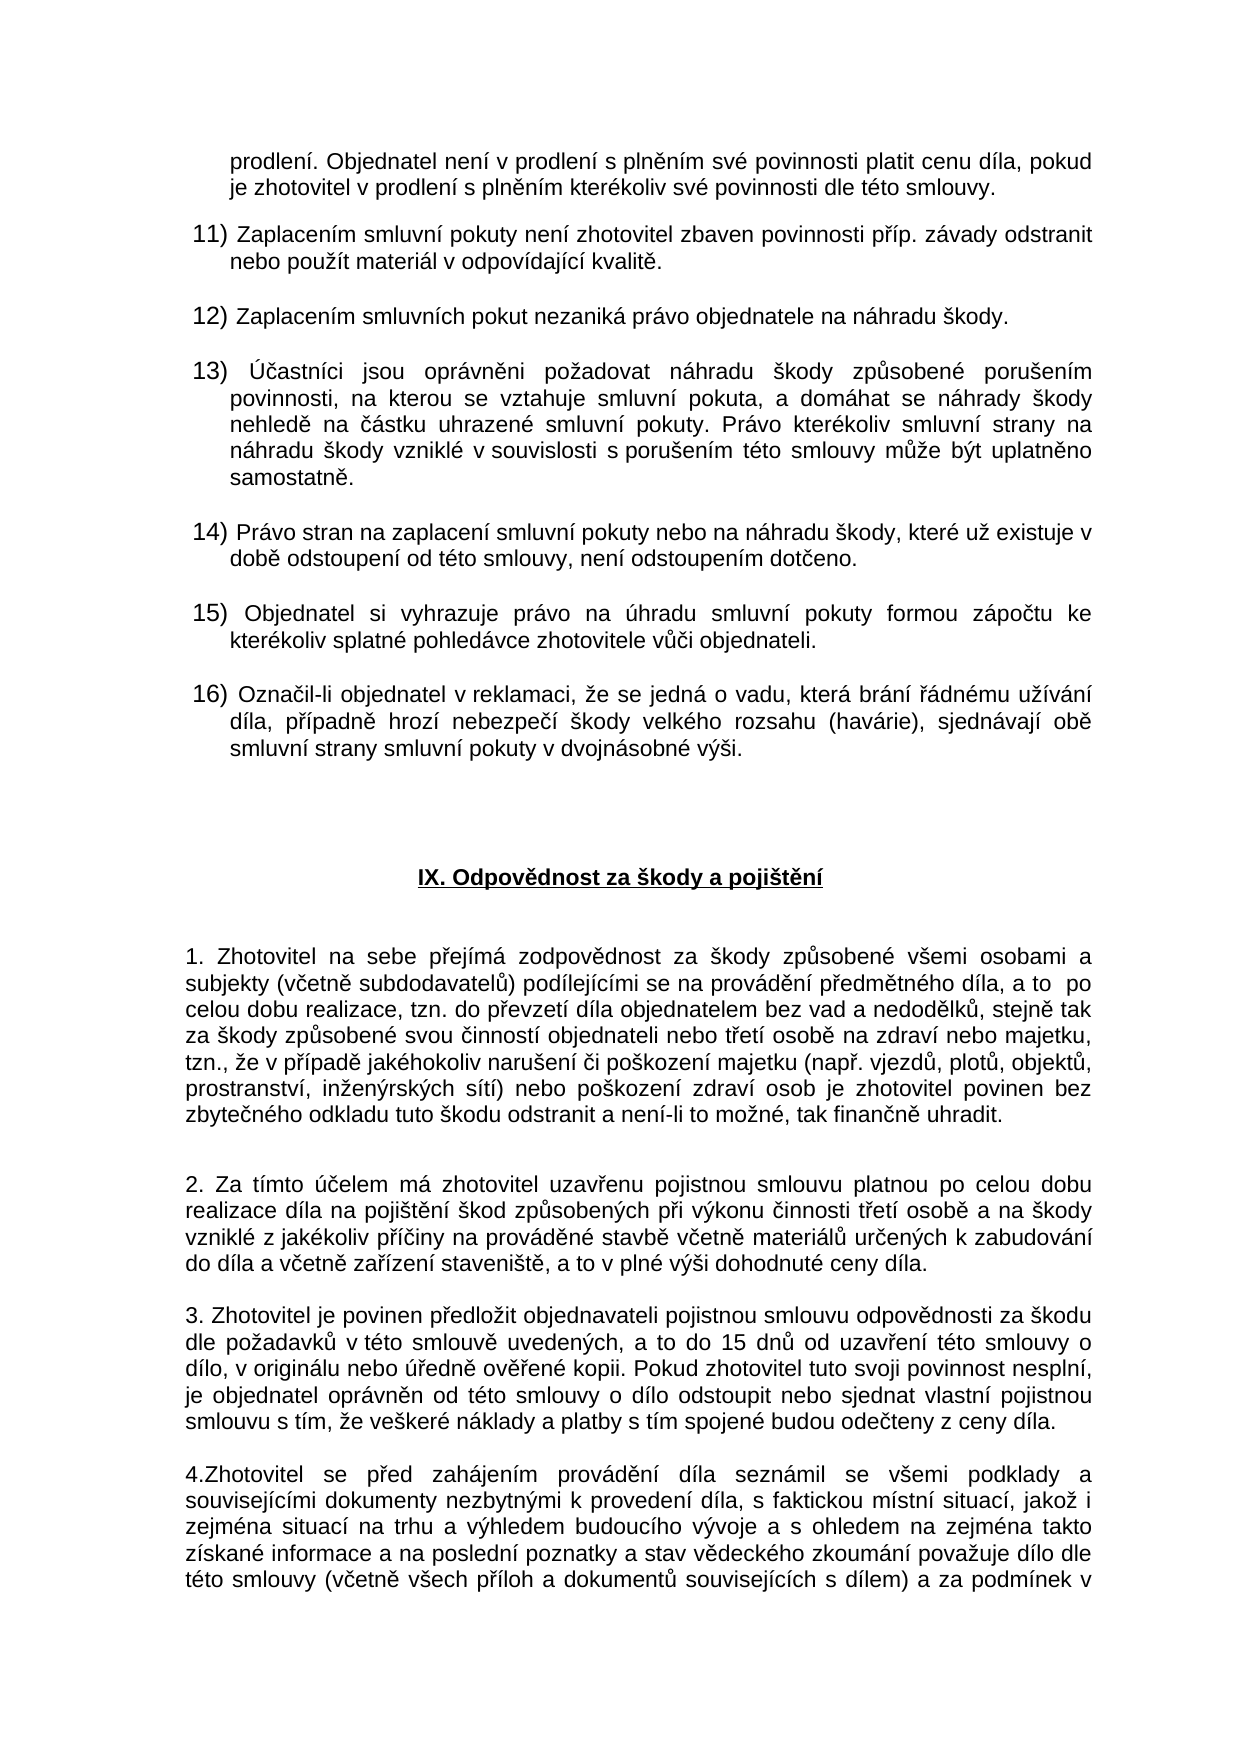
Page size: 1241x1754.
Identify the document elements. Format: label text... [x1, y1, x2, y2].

list Zaplacením smluvních pokut nezaniká právo objednatele na náhradu škody. [192, 301, 1093, 330]
text 3. Zhotovitel je povinen předložit objednavateli pojistnou smlouvu odpovědnosti za škodu dle požadavků v této smlouvě uvedených, a to do 15 dnů od uzavření této smlouvy o dílo, v originálu nebo úředně ověřené kopii. Pokud zhotovitel tuto svoji povinnost nesplní, je objednatel oprávněn od této smlouvy o dílo odstoupit nebo sjednat vlastní pojistnou smlouvu s tím, že veškeré náklady a platby s tím spojené budou odečteny z ceny díla. [185, 1302, 1093, 1434]
text 2. Za tímto účelem má zhotovitel uzavřenu pojistnou smlouvu platnou po celou dobu realizace díla na pojištění škod způsobených při výkonu činnosti třetí osobě a na škody vzniklé z jakékoliv příčiny na prováděné stavbě včetně materiálů určených k zabudování do díla a včetně zařízení staveniště, a to v plné výši dohodnuté ceny díla. [185, 1171, 1093, 1276]
list Právo stran na zaplacení smluvní pokuty nebo na náhradu škody, které už existuje v době odstoupení od této smlouvy, není odstoupením dotčeno. [192, 517, 1093, 572]
text 1. Zhotovitel na sebe přejímá zodpovědnost za škody způsobené všemi osobami a subjekty (včetně subdodavatelů) podílejícími se na provádění předmětného díla, a to po celou dobu realizace, tzn. do převzetí díla objednatelem bez vad a nedodělků, stejně tak za škody způsobené svou činností objednateli nebo třetí osobě na zdraví nebo majetku, tzn., že v případě jakéhokoliv narušení či poškození majetku (např. vjezdů, plotů, objektů, prostranství, inženýrských sítí) nebo poškození zdraví osob je zhotovitel povinen bez zbytečného odkladu tuto škodu odstranit a není-li to možné, tak finančně uhradit. [185, 943, 1093, 1128]
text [185, 1461, 1093, 1592]
list Označil-li objednatel v reklamaci, že se jedná o vadu, která brání řádnému užívání díla, případně hrozí nebezpečí škody velkého rozsahu (havárie), sjednávají obě smluvní strany smluvní pokuty v dvojnásobné výši. [192, 679, 1093, 761]
list Objednatel si vyhrazuje právo na úhradu smluvní pokuty formou zápočtu ke kterékoliv splatné pohledávce zhotovitele vůči objednateli. [192, 598, 1093, 653]
list Účastníci jsou oprávněni požadovat náhradu škody způsobené porušením povinnosti, na kterou se vztahuje smluvní pokuta, a domáhat se náhrady škody nehledě na částku uhrazené smluvní pokuty. Právo kterékoliv smluvní strany na náhradu škody vzniklé v souvislosti s porušením této smlouvy může být uplatněno samostatně. [192, 356, 1093, 490]
list Zaplacením smluvní pokuty není zhotovitel zbaven povinnosti příp. závady odstranit nebo použít materiál v odpovídající kvalitě. [192, 219, 1093, 274]
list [192, 148, 1093, 200]
text IX. Odpovědnost za škody a pojištění [148, 838, 1093, 890]
